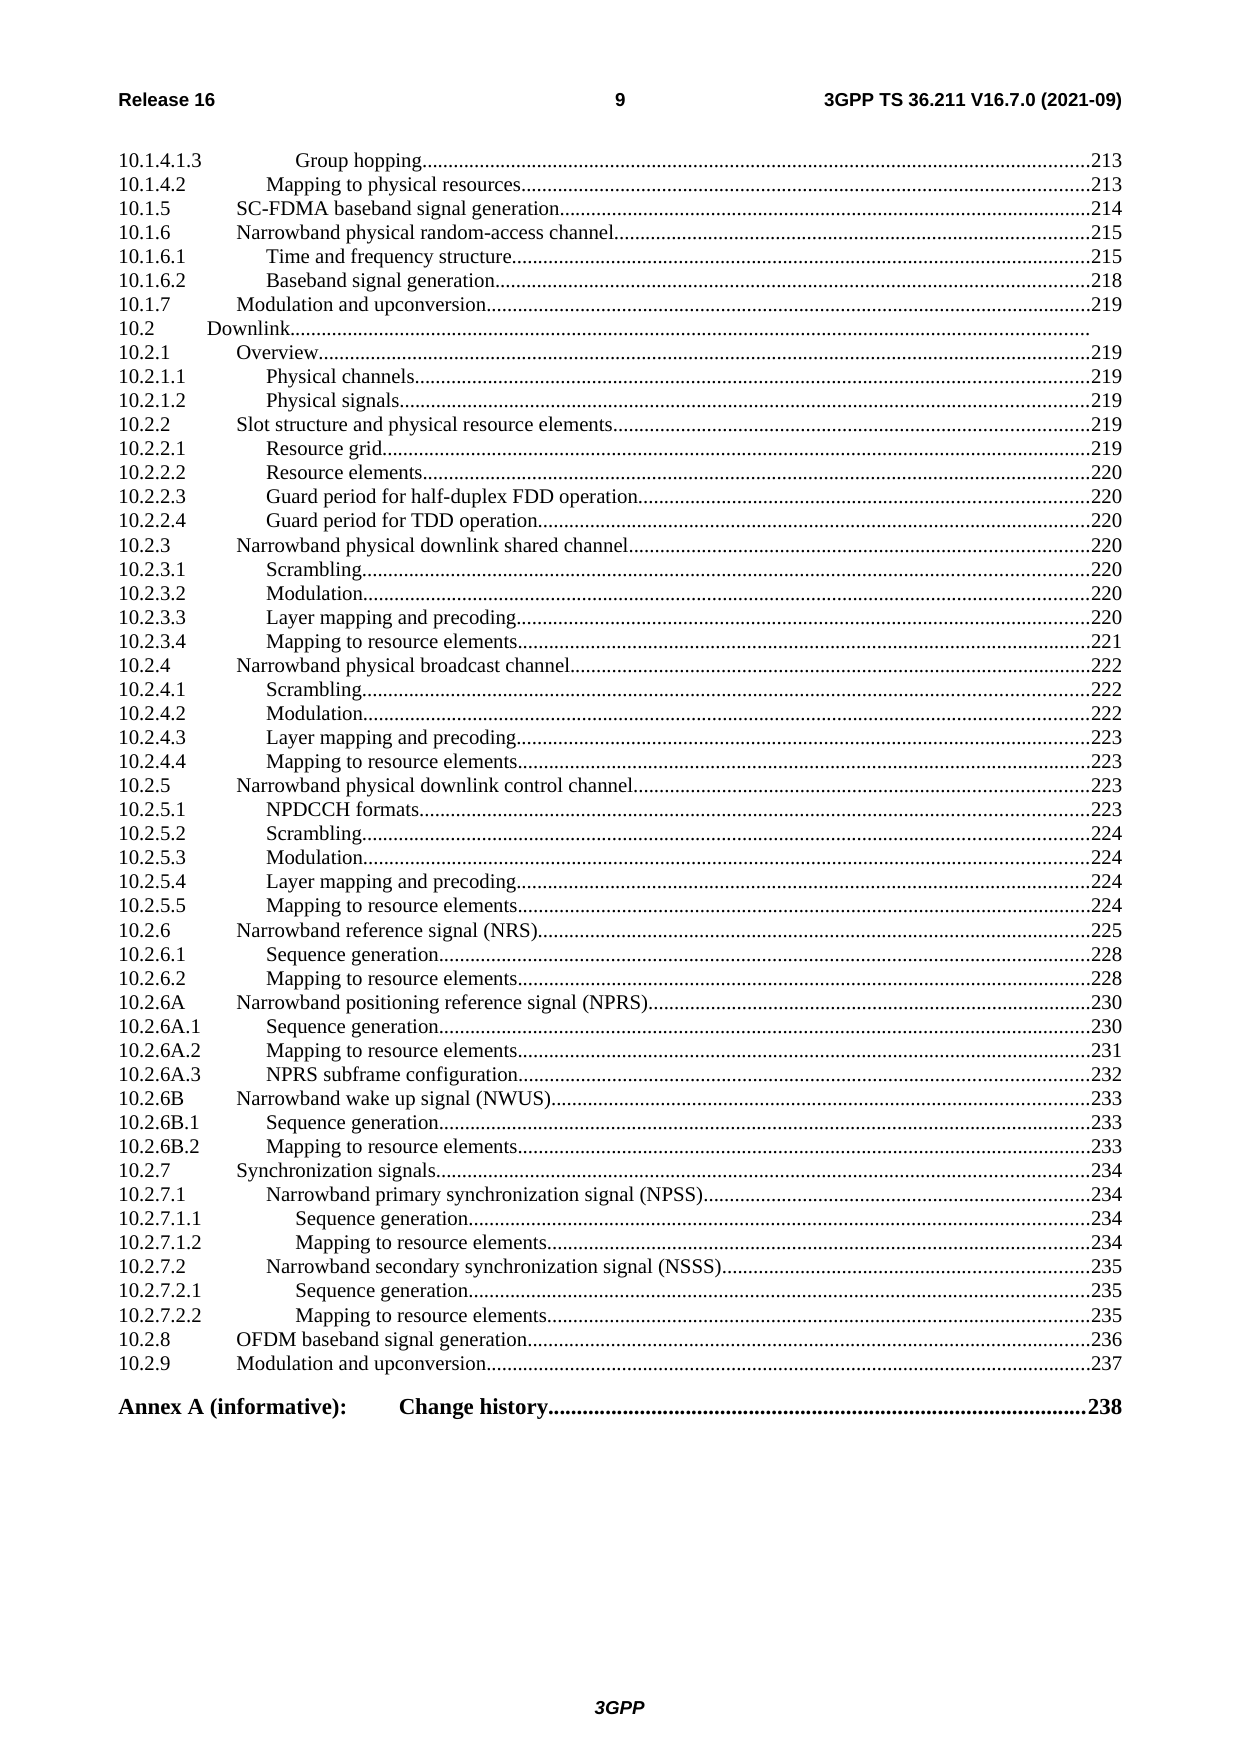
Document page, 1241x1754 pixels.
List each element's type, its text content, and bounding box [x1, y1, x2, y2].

text 10.2.6B Narrowband wake up signal (NWUS) 233 [118, 1086, 1122, 1110]
text 10.2.2 Slot structure and physical resource elements 219 [118, 412, 1122, 436]
text 10.1.4.2 Mapping to physical resources 213 [118, 172, 1122, 196]
text 10.2.7 Synchronization signals 234 [118, 1158, 1122, 1182]
text 10.2.1 Overview 219 [118, 340, 1122, 364]
text 10.2.5 Narrowband physical downlink control channel 223 [118, 773, 1122, 797]
text 10.2 Downlink 219 [118, 316, 1078, 340]
text 10.2.3.3 Layer mapping and precoding 220 [118, 605, 1122, 629]
text 10.2.5.4 Layer mapping and precoding 224 [118, 869, 1122, 893]
text 10.2.6.1 Sequence generation 228 [118, 942, 1122, 966]
text 10.2.7.1.1 Sequence generation 234 [118, 1206, 1122, 1230]
text 10.2.7.2 Narrowband secondary synchronization signal (NSSS) 235 [118, 1254, 1122, 1278]
text 10.2.4.2 Modulation 222 [118, 701, 1122, 725]
text 10.2.2.3 Guard period for half-duplex FDD operation 220 [118, 484, 1122, 508]
text 10.2.6A.2 Mapping to resource elements 231 [118, 1038, 1122, 1062]
text 10.2.3 Narrowband physical downlink shared channel 220 [118, 532, 1122, 557]
text 10.1.4.1.3 Group hopping 213 [118, 147, 1122, 172]
text 10.2.7.1 Narrowband primary synchronization signal (NPSS) 234 [118, 1182, 1122, 1206]
text 10.2.3.4 Mapping to resource elements 221 [118, 629, 1122, 653]
text 10.2.3.1 Scrambling 220 [118, 557, 1122, 581]
text 10.2.9 Modulation and upconversion 237 [118, 1351, 1122, 1375]
text 10.2.4.1 Scrambling 222 [118, 677, 1122, 701]
text 10.1.5 SC-FDMA baseband signal generation 214 [118, 196, 1122, 220]
text 10.1.7 Modulation and upconversion 219 [118, 292, 1122, 316]
text 10.2.4.4 Mapping to resource elements 223 [118, 749, 1122, 773]
text 10.2.6B.2 Mapping to resource elements 233 [118, 1134, 1122, 1158]
text 10.2.7.2.2 Mapping to resource elements 235 [118, 1302, 1122, 1327]
text 10.2.5.3 Modulation 224 [118, 845, 1122, 869]
text Annex A (informative): Change history 238 [118, 1393, 1122, 1420]
text 10.2.2.1 Resource grid 219 [118, 436, 1122, 460]
text 10.2.4 Narrowband physical broadcast channel 222 [118, 653, 1122, 677]
text 10.2.5.1 NPDCCH formats 223 [118, 797, 1122, 821]
text 10.2.6B.1 Sequence generation 233 [118, 1110, 1122, 1134]
text 10.2.8 OFDM baseband signal generation 236 [118, 1327, 1122, 1351]
text 10.2.6A Narrowband positioning reference signal (NPRS) 230 [118, 990, 1122, 1014]
text 10.2.6A.1 Sequence generation 230 [118, 1014, 1122, 1038]
text 10.2.4.3 Layer mapping and precoding 223 [118, 725, 1122, 749]
text 10.2.1.2 Physical signals 219 [118, 388, 1122, 412]
text 10.2.6A.3 NPRS subframe configuration 232 [118, 1062, 1122, 1086]
text 10.2.2.2 Resource elements 220 [118, 460, 1122, 484]
text 10.2.2.4 Guard period for TDD operation 220 [118, 508, 1122, 532]
text 10.2.5.2 Scrambling 224 [118, 821, 1122, 845]
text 10.2.7.1.2 Mapping to resource elements 234 [118, 1230, 1122, 1254]
text 10.2.6.2 Mapping to resource elements 228 [118, 966, 1122, 990]
text 10.2.6 Narrowband reference signal (NRS) 225 [118, 917, 1122, 942]
text 10.1.6.1 Time and frequency structure 215 [118, 244, 1122, 268]
text 10.2.1.1 Physical channels 219 [118, 364, 1122, 388]
text 10.1.6.2 Baseband signal generation 218 [118, 268, 1122, 292]
text 10.1.6 Narrowband physical random-access channel 215 [118, 220, 1122, 244]
text 10.2.3.2 Modulation 220 [118, 581, 1122, 605]
text 10.2.7.2.1 Sequence generation 235 [118, 1278, 1122, 1302]
text 10.2.5.5 Mapping to resource elements 224 [118, 893, 1122, 917]
